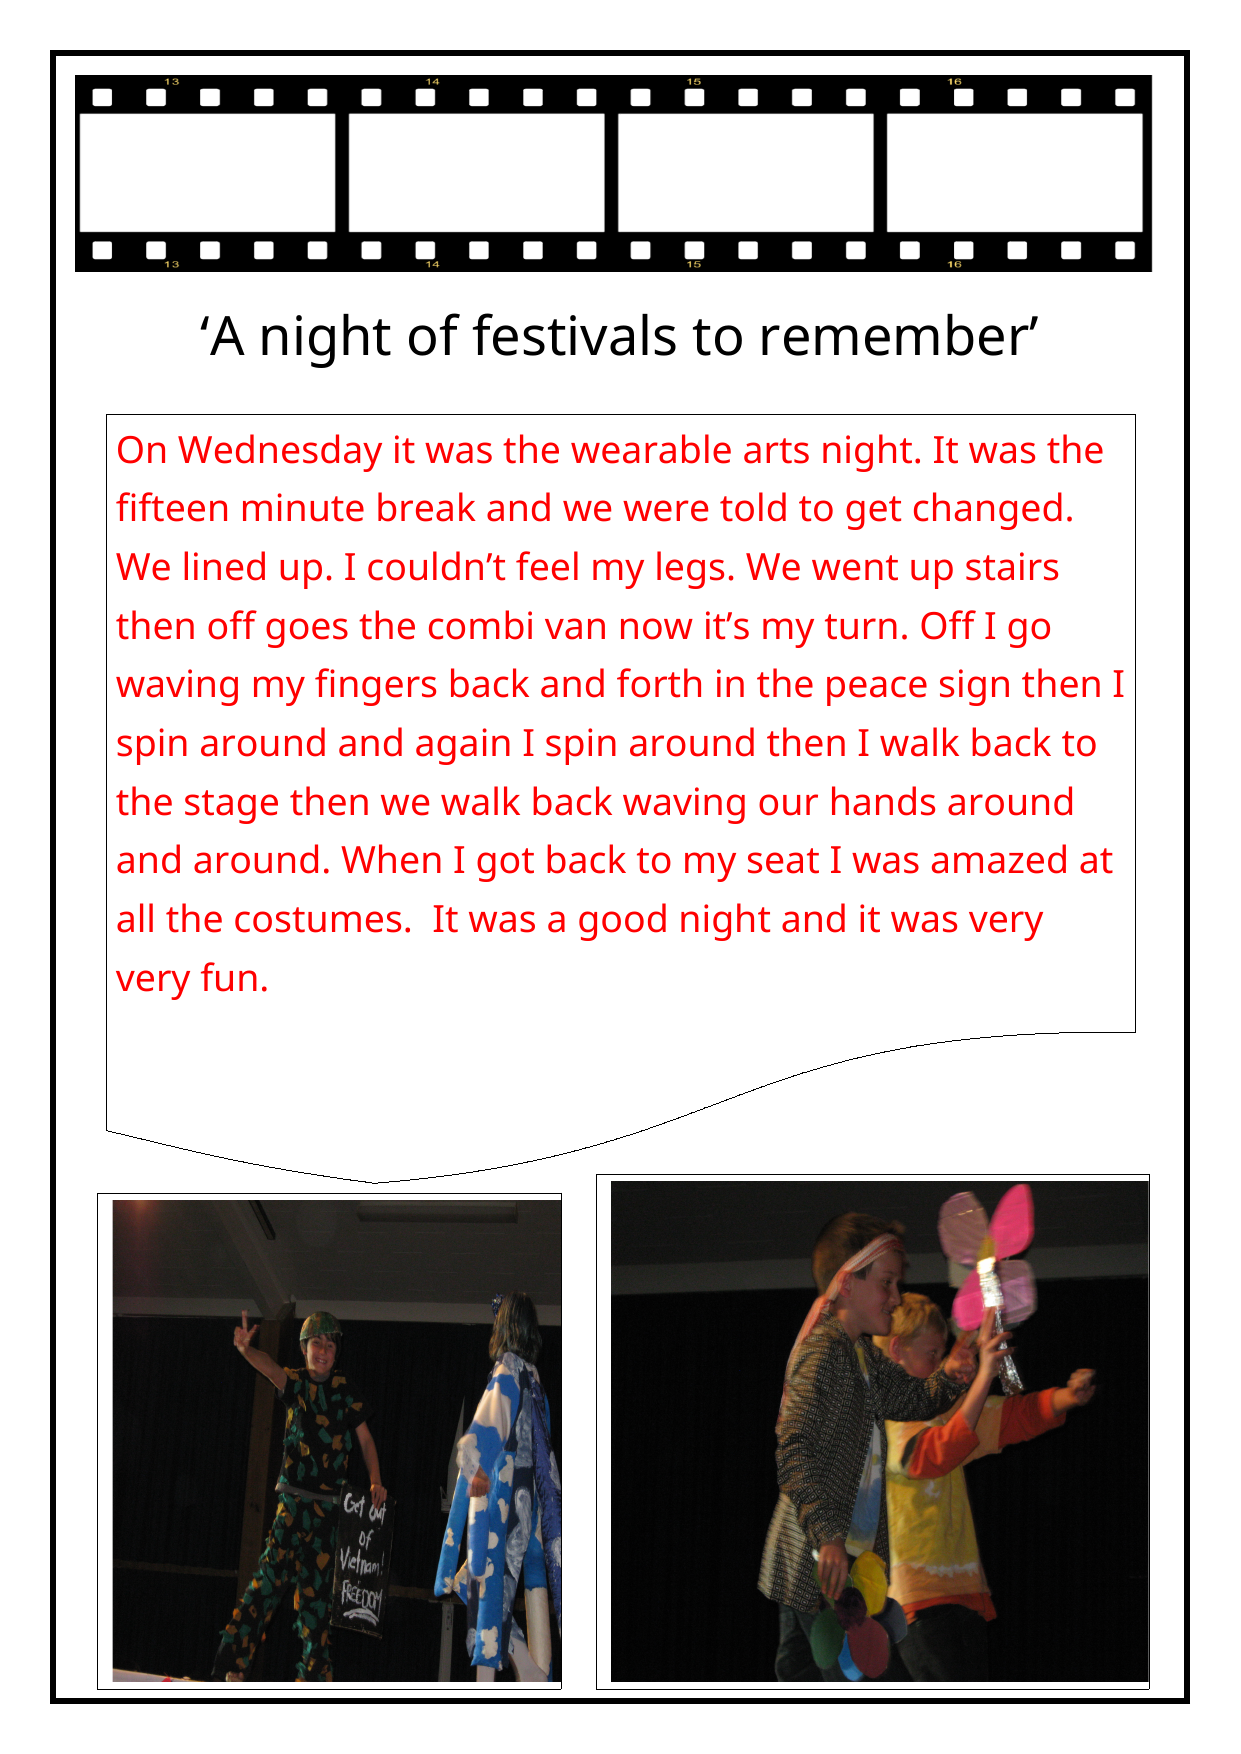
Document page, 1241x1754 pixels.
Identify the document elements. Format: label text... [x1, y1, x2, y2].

picture [611, 1181, 1149, 1682]
text ‘A night of festivals to remember’ [75, 297, 1165, 371]
picture [112, 1200, 561, 1682]
picture [75, 75, 1159, 272]
